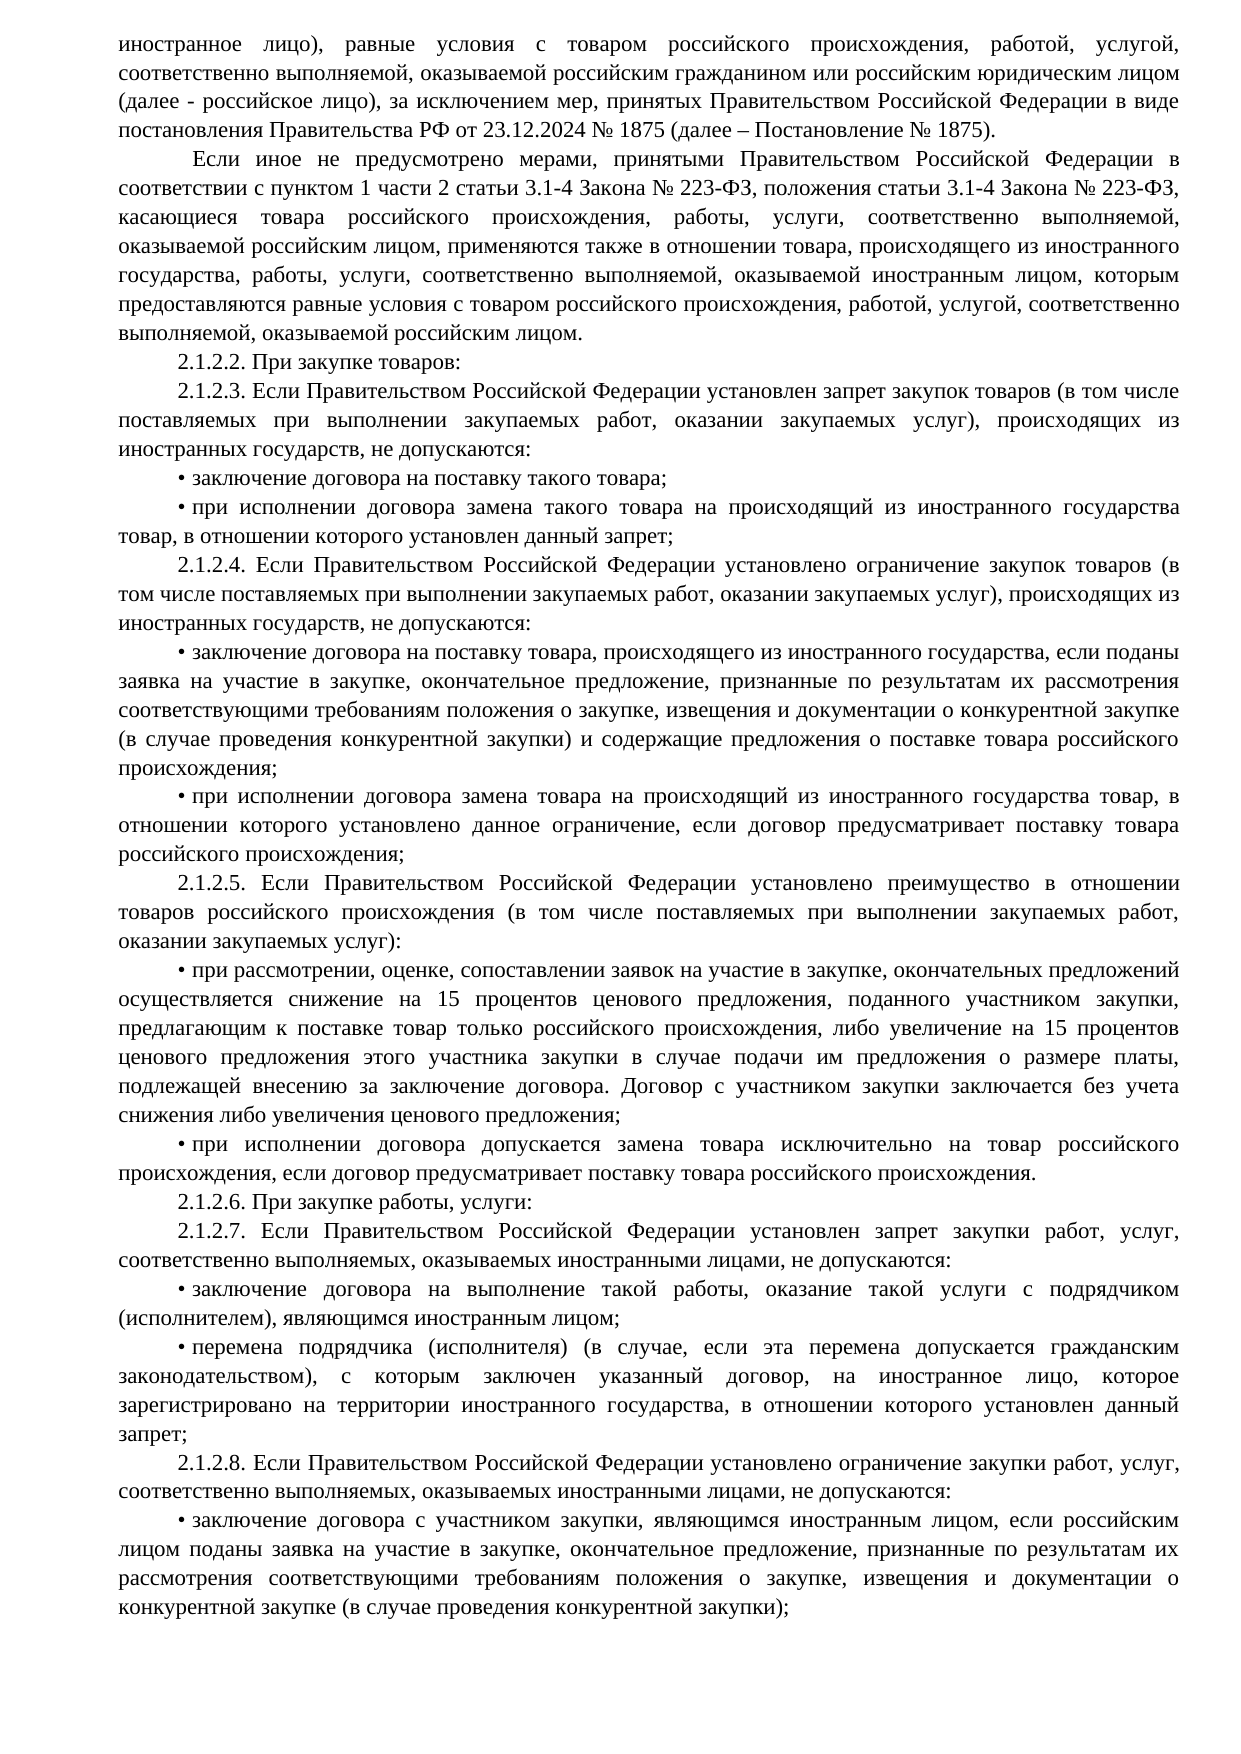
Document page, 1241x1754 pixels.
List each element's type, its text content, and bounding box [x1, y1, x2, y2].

text • заключение договора с участником закупки, являющимся иностранным лицом, если российским лицом поданы заявка на участие в закупке, окончательное предложение, признанные по результатам их рассмотрения соответствующими требованиям положения о закупке, извещения и документации о конкурентной закупке (в случае проведения конкурентной закупки); [118, 1506, 1181, 1620]
text Если иное не предусмотрено мерами, принятыми Правительством Российской Федерации в соответствии с пунктом 1 части 2 статьи 3.1-4 Закона № 223-ФЗ, положения статьи 3.1-4 Закона № 223-ФЗ, касающиеся товара российского происхождения, работы, услуги, соответственно выполняемой, оказываемой российским лицом, применяются также в отношении товара, происходящего из иностранного государства, работы, услуги, соответственно выполняемой, оказываемой иностранным лицом, которым предоставляются равные условия с товаром российского происхождения, работой, услугой, соответственно выполняемой, оказываемой российским лицом. [118, 145, 1181, 346]
text • заключение договора на поставку такого товара; [118, 464, 1181, 490]
text 2.1.2.6. При закупке работы, услуги: [118, 1188, 1181, 1214]
text • перемена подрядчика (исполнителя) (в случае, если эта перемена допускается гражданским законодательством), с которым заключен указанный договор, на иностранное лицо, которое зарегистрировано на территории иностранного государства, в отношении которого установлен данный запрет; [118, 1333, 1181, 1446]
text 2.1.2.7. Если Правительством Российской Федерации установлен запрет закупки работ, услуг, соответственно выполняемых, оказываемых иностранными лицами, не допускаются: [118, 1217, 1181, 1272]
text • заключение договора на поставку товара, происходящего из иностранного государства, если поданы заявка на участие в закупке, окончательное предложение, признанные по результатам их рассмотрения соответствующими требованиям положения о закупке, извещения и документации о конкурентной закупке (в случае проведения конкурентной закупки) и содержащие предложения о поставке товара российского происхождения; [118, 638, 1181, 780]
text 2.1.2.2. При закупке товаров: [118, 348, 1181, 374]
text 2.1.2.5. Если Правительством Российской Федерации установлено преимущество в отношении товаров российского происхождения (в том числе поставляемых при выполнении закупаемых работ, оказании закупаемых услуг): [118, 869, 1181, 954]
text 2.1.2.8. Если Правительством Российской Федерации установлено ограничение закупки работ, услуг, соответственно выполняемых, оказываемых иностранными лицами, не допускаются: [118, 1448, 1181, 1504]
text 2.1.2.4. Если Правительством Российской Федерации установлено ограничение закупок товаров (в том числе поставляемых при выполнении закупаемых работ, оказании закупаемых услуг), происходящих из иностранных государств, не допускаются: [118, 551, 1181, 635]
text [118, 29, 1181, 143]
text • при исполнении договора замена такого товара на происходящий из иностранного государства товар, в отношении которого установлен данный запрет; [118, 493, 1181, 548]
text 2.1.2.3. Если Правительством Российской Федерации установлен запрет закупок товаров (в том числе поставляемых при выполнении закупаемых работ, оказании закупаемых услуг), происходящих из иностранных государств, не допускаются: [118, 377, 1181, 461]
text • при исполнении договора допускается замена товара исключительно на товар российского происхождения, если договор предусматривает поставку товара российского происхождения. [118, 1130, 1181, 1185]
text • при исполнении договора замена товара на происходящий из иностранного государства товар, в отношении которого установлено данное ограничение, если договор предусматривает поставку товара российского происхождения; [118, 782, 1181, 867]
text • заключение договора на выполнение такой работы, оказание такой услуги с подрядчиком (исполнителем), являющимся иностранным лицом; [118, 1275, 1181, 1330]
text • при рассмотрении, оценке, сопоставлении заявок на участие в закупке, окончательных предложений осуществляется снижение на 15 процентов ценового предложения, поданного участником закупки, предлагающим к поставке товар только российского происхождения, либо увеличение на 15 процентов ценового предложения этого участника закупки в случае подачи им предложения о размере платы, подлежащей внесению за заключение договора. Договор с участником закупки заключается без учета снижения либо увеличения ценового предложения; [118, 956, 1181, 1127]
